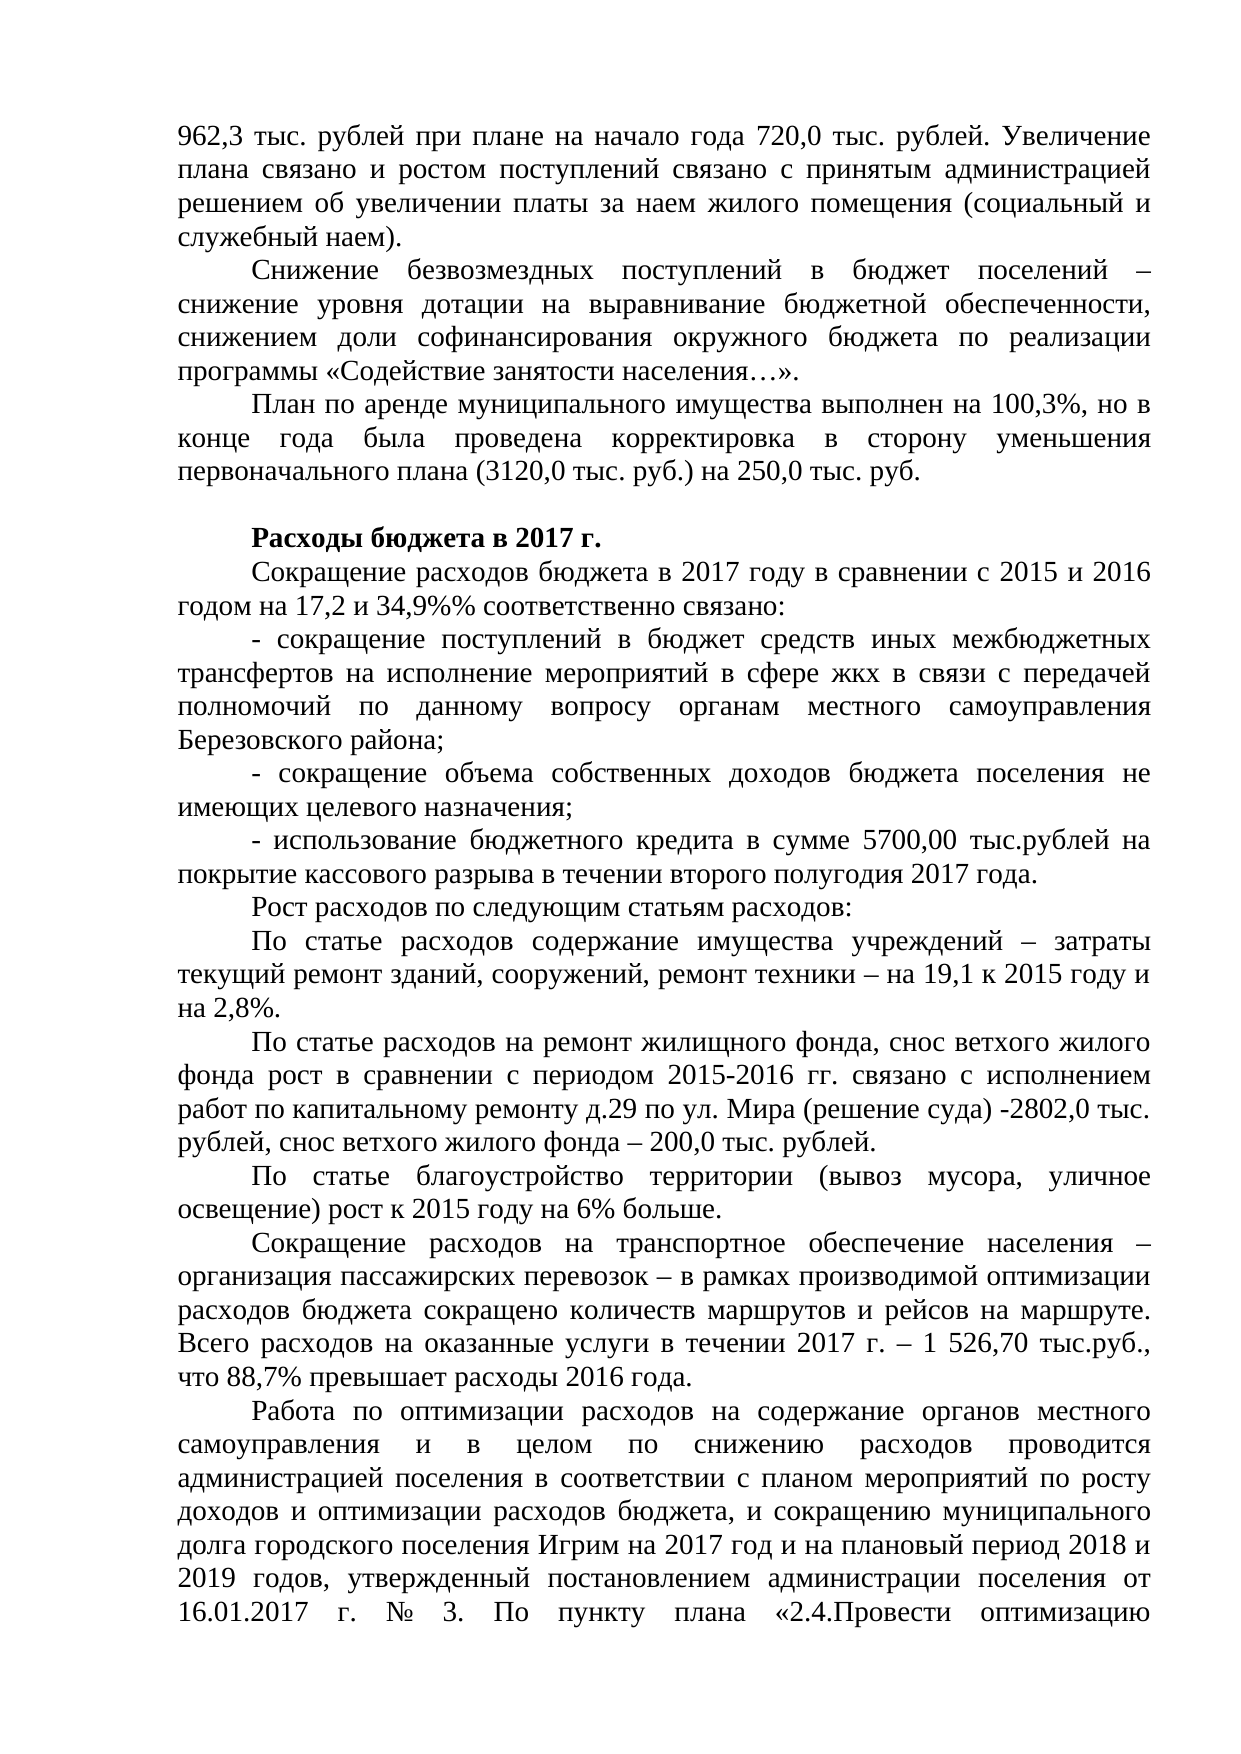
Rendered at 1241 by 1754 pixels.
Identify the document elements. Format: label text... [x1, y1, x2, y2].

text - сокращение объема собственных доходов бюджета поселения не имеющих целевого назначения; [177, 755, 1152, 822]
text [177, 118, 1152, 252]
text Расходы бюджета в 2017 г. [177, 521, 1152, 554]
text Снижение безвозмездных поступлений в бюджет поселений – снижение уровня дотации на выравнивание бюджетной обеспеченности, снижением доли софинансирования окружного бюджета по реализации программы «Содействие занятости населения…». [177, 252, 1152, 386]
text По статье благоустройство территории (вывоз мусора, уличное освещение) рост к 2015 году на 6% больше. [177, 1158, 1152, 1225]
text По статье расходов на ремонт жилищного фонда, снос ветхого жилого фонда рост в сравнении с периодом 2015-2016 гг. связано с исполнением работ по капитальному ремонту д.29 по ул. Мира (решение суда) -2802,0 тыс. рублей, снос ветхого жилого фонда – 200,0 тыс. рублей. [177, 1024, 1152, 1158]
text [177, 1393, 1152, 1627]
text Рост расходов по следующим статьям расходов: [177, 889, 1152, 923]
text Сокращение расходов на транспортное обеспечение населения – организация пассажирских перевозок – в рамках производимой оптимизации расходов бюджета сокращено количеств маршрутов и рейсов на маршруте. Всего расходов на оказанные услуги в течении 2017 г. – 1 526,70 тыс.руб., что 88,7% превышает расходы 2016 года. [177, 1225, 1152, 1393]
text По статье расходов содержание имущества учреждений – затраты текущий ремонт зданий, сооружений, ремонт техники – на 19,1 к 2015 году и на 2,8%. [177, 923, 1152, 1024]
text - сокращение поступлений в бюджет средств иных межбюджетных трансфертов на исполнение мероприятий в сфере жкх в связи с передачей полномочий по данному вопросу органам местного самоуправления Березовского района; [177, 621, 1152, 755]
text Сокращение расходов бюджета в 2017 году в сравнении с 2015 и 2016 годом на 17,2 и 34,9%% соответственно связано: [177, 554, 1152, 621]
text - использование бюджетного кредита в сумме 5700,00 тыс.рублей на покрытие кассового разрыва в течении второго полугодия 2017 года. [177, 822, 1152, 889]
text План по аренде муниципального имущества выполнен на 100,3%, но в конце года была проведена корректировка в сторону уменьшения первоначального плана (3120,0 тыс. руб.) на 250,0 тыс. руб. [177, 386, 1152, 487]
